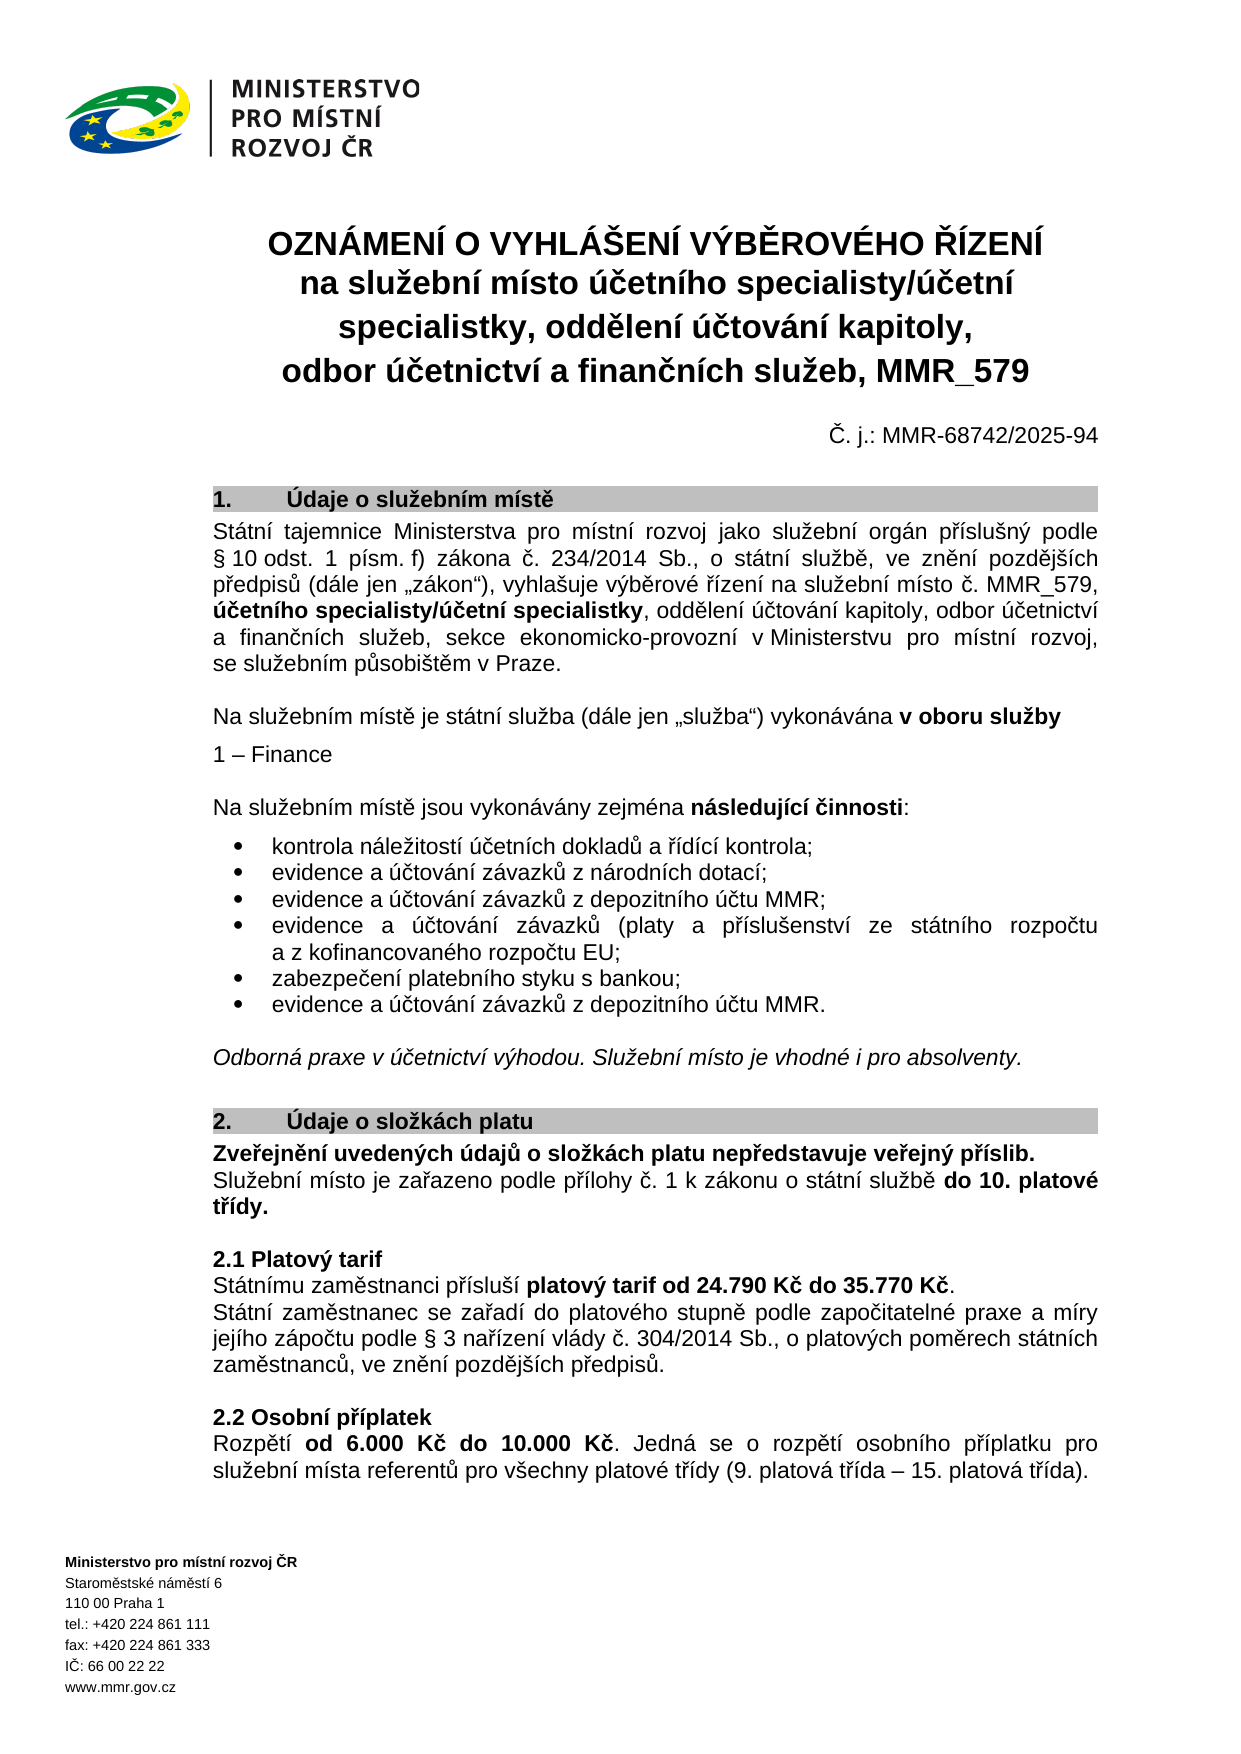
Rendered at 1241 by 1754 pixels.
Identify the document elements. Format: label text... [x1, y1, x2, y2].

text Odborná praxe v účetnictví výhodou. Služební místo je vhodné i pro absolventy. [213, 1044, 1098, 1070]
text 2.1 Platový tarif [213, 1246, 1098, 1272]
text Služební místo je zařazeno podle přílohy č. 1 k zákonu o státní službě do 10. platové třídy. [213, 1167, 1098, 1219]
text Státní tajemnice Ministerstva pro místní rozvoj jako služební orgán příslušný podle § 10 odst. 1 písm. f) zákona č. 234/2014 Sb., o státní službě, ve znění pozdějších předpisů (dále jen „zákon“), vyhlašuje výběrové řízení na služební místo č. MMR_579, účetního specialisty/účetní specialistky, oddělení účtování kapitoly, odbor účetnictví a finančních služeb, sekce ekonomicko-provozní v Ministerstvu pro místní rozvoj, se služebním působištěm v Praze. [213, 518, 1098, 676]
picture [65, 79, 420, 157]
subtitle 1. Údaje o služebním místě [213, 486, 1098, 512]
text 2.2 Osobní příplatek [213, 1404, 1098, 1430]
text Č. j.: MMR-68742/2025-94 [729, 422, 1098, 448]
list evidence a účtování závazků z národních dotací; [234, 859, 1098, 886]
text Na služebním místě jsou vykonávány zejména následující činnosti: [213, 794, 1098, 821]
text Rozpětí od 6.000 Kč do 10.000 Kč. Jedná se o rozpětí osobního příplatku pro služební místa referentů pro všechny platové třídy (9. platová třída – 15. platová třída). [213, 1430, 1098, 1483]
text Na služebním místě je státní služba (dále jen „služba“) vykonávána v oboru služby [213, 703, 1098, 729]
text Státnímu zaměstnanci přísluší platový tarif od 24.790 Kč do 35.770 Kč. [213, 1272, 1098, 1298]
list evidence a účtování závazků (platy a příslušenství ze státního rozpočtu a z kofinancovaného rozpočtu EU; [234, 912, 1098, 965]
list kontrola náležitostí účetních dokladů a řídící kontrola; [234, 833, 1098, 859]
list evidence a účtování závazků z depozitního účtu MMR; [234, 886, 1098, 912]
text Státní zaměstnanec se zařadí do platového stupně podle započitatelné praxe a míry jejího zápočtu podle § 3 nařízení vlády č. 304/2014 Sb., o platových poměrech státních zaměstnanců, ve znění pozdějších předpisů. [213, 1298, 1098, 1377]
subtitle 2. Údaje o složkách platu [213, 1108, 1098, 1134]
text na služební místo účetního specialisty/účetní specialistky, oddělení účtování kapitoly, odbor účetnictví a finančních služeb, MMR_579 [213, 263, 1098, 389]
list zabezpečení platebního styku s bankou; [234, 965, 1098, 991]
text Zveřejnění uvedených údajů o složkách platu nepředstavuje veřejný příslib. [213, 1140, 1098, 1167]
text OZNÁMENÍ O VYHLÁŠENÍ VÝBĚROVÉHO ŘÍZENÍ [213, 224, 1098, 263]
text 1 – Finance [213, 741, 1098, 768]
list evidence a účtování závazků z depozitního účtu MMR. [234, 991, 1098, 1017]
